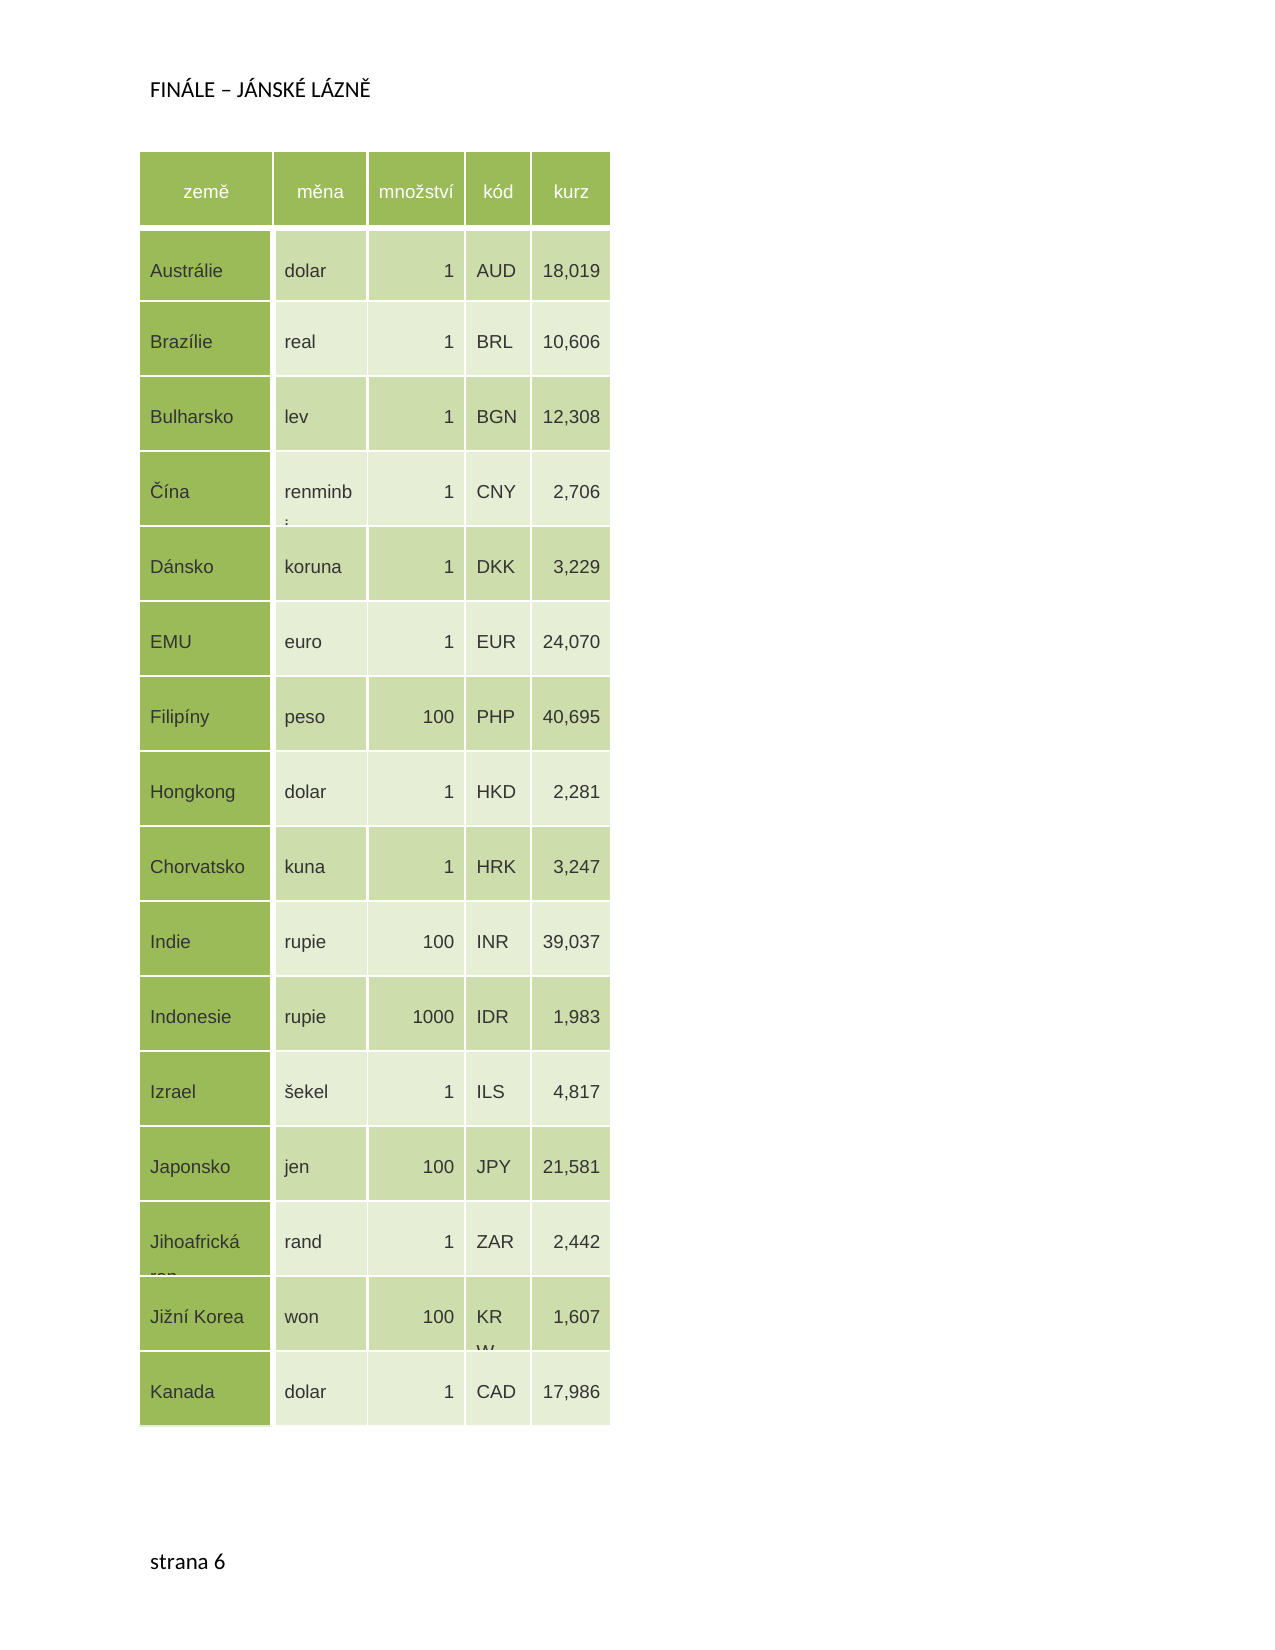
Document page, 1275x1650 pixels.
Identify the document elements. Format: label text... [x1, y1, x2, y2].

table_cell PHP [466, 677, 530, 750]
table_cell rupie [276, 902, 367, 975]
table_cell 1 [369, 231, 464, 300]
table_cell IDR [466, 977, 530, 1050]
table_cell 1 [369, 527, 464, 600]
table_cell jen [276, 1127, 366, 1200]
table_cell Jihoafrická rep. [140, 1202, 270, 1275]
table_cell 1 [369, 377, 464, 450]
table_cell dolar [276, 1352, 367, 1425]
table_cell Čína [140, 452, 270, 525]
table_cell 2,706 [532, 452, 610, 525]
table_cell ILS [466, 1052, 530, 1125]
table_header měna [274, 152, 366, 225]
table_cell real [276, 302, 367, 375]
table_cell lev [276, 377, 366, 450]
table_cell DKK [466, 527, 530, 600]
table_cell AUD [466, 231, 530, 300]
table_cell 1 [368, 1052, 464, 1125]
table_cell 2,281 [532, 752, 610, 825]
table_cell 21,581 [532, 1127, 610, 1200]
table_cell 12,308 [532, 377, 610, 450]
table_cell 40,695 [532, 677, 610, 750]
table_cell 18,019 [532, 231, 610, 300]
table_cell 1 [368, 602, 464, 675]
table_cell Hongkong [140, 752, 270, 825]
table_cell Indonesie [140, 977, 270, 1050]
table_cell 1 [368, 1352, 464, 1425]
table_cell Austrálie [140, 231, 270, 300]
table_cell kuna [276, 827, 366, 900]
table_cell dolar [276, 752, 367, 825]
table_cell BRL [466, 302, 530, 375]
table_header země [140, 152, 272, 225]
table_cell rupie [276, 977, 366, 1050]
table_cell 3,247 [532, 827, 610, 900]
table_cell Kanada [140, 1352, 270, 1425]
table_cell 17,986 [532, 1352, 610, 1425]
table_cell BGN [466, 377, 530, 450]
table_cell Jižní Korea [140, 1277, 270, 1350]
table_cell EUR [466, 602, 530, 675]
table_cell 2,442 [532, 1202, 610, 1275]
table_cell 100 [368, 902, 464, 975]
table_cell 39,037 [532, 902, 610, 975]
table_cell Brazílie [140, 302, 270, 375]
table_cell 1 [368, 1202, 464, 1275]
table_cell Izrael [140, 1052, 270, 1125]
table_cell 1,607 [532, 1277, 610, 1350]
table_cell Filipíny [140, 677, 270, 750]
table_cell 1 [368, 752, 464, 825]
table_cell JPY [466, 1127, 530, 1200]
table_cell rand [276, 1202, 367, 1275]
table_cell KRW [466, 1277, 530, 1350]
table_cell 1 [368, 452, 464, 525]
table_cell koruna [276, 527, 366, 600]
table_cell HKD [466, 752, 530, 825]
table_cell 10,606 [532, 302, 610, 375]
table_cell 1,983 [532, 977, 610, 1050]
table_cell 100 [369, 677, 464, 750]
table_cell peso [276, 677, 366, 750]
table_cell Indie [140, 902, 270, 975]
table_cell INR [466, 902, 530, 975]
table_cell 1000 [369, 977, 464, 1050]
table_cell šekel [276, 1052, 367, 1125]
table_cell 1 [368, 302, 464, 375]
table_cell CNY [466, 452, 530, 525]
table_cell 100 [369, 1127, 464, 1200]
table_cell 4,817 [532, 1052, 610, 1125]
table_cell euro [276, 602, 367, 675]
table_cell 3,229 [532, 527, 610, 600]
table_header množství [369, 152, 464, 225]
table_cell won [276, 1277, 366, 1350]
table_cell dolar [276, 231, 366, 300]
table_cell Bulharsko [140, 377, 270, 450]
table_header kód [466, 152, 530, 225]
table_cell 24,070 [532, 602, 610, 675]
table_cell ZAR [466, 1202, 530, 1275]
table_cell 1 [369, 827, 464, 900]
table_cell Chorvatsko [140, 827, 270, 900]
table_cell 100 [369, 1277, 464, 1350]
table_cell renminbi [276, 452, 367, 525]
table_cell Japonsko [140, 1127, 270, 1200]
table_cell Dánsko [140, 527, 270, 600]
table_cell EMU [140, 602, 270, 675]
table_cell HRK [466, 827, 530, 900]
table_header kurz [532, 152, 610, 225]
table_cell CAD [466, 1352, 530, 1425]
